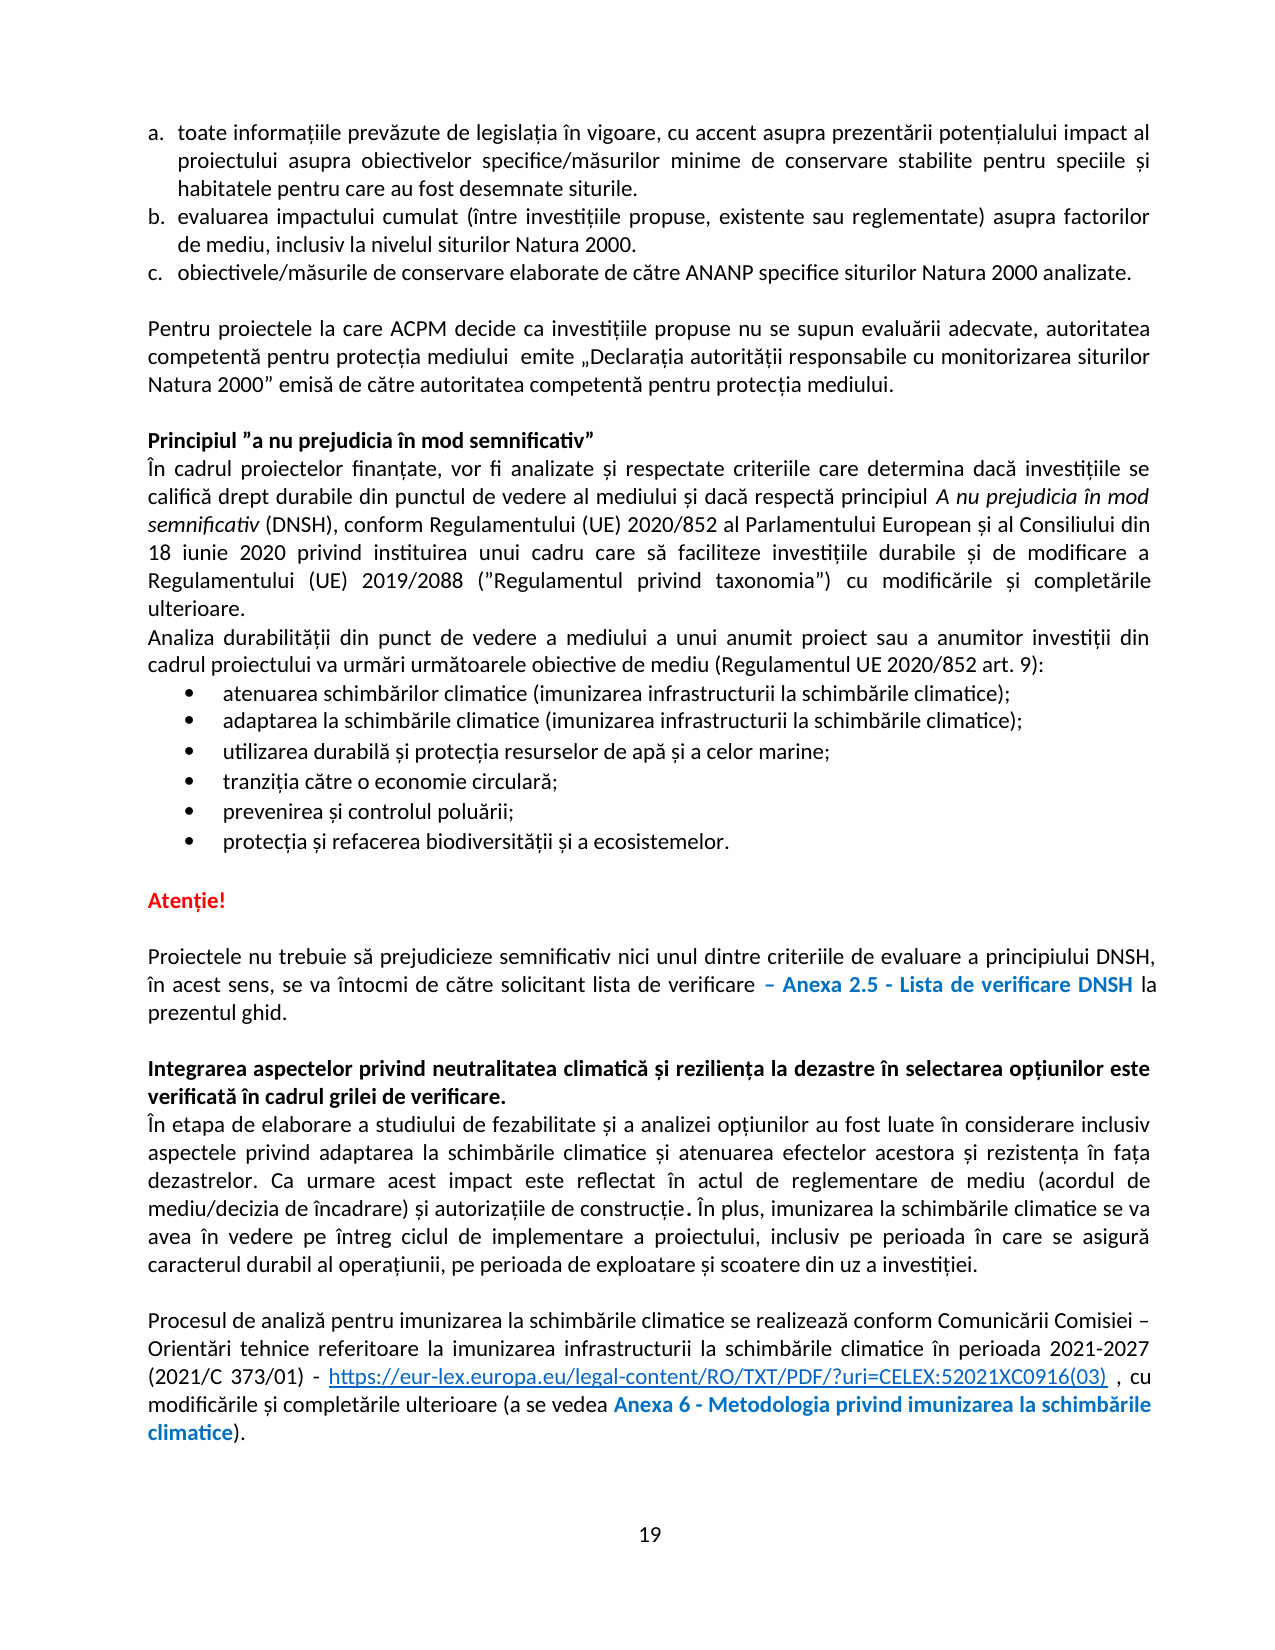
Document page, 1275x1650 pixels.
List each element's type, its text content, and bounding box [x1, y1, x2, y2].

list utilizarea durabilă și protecția resurselor de apă și a celor marine; [185, 737, 1152, 765]
list tranziția către o economie circulară; [185, 767, 1152, 795]
list prevenirea și controlul poluării; [185, 797, 1152, 825]
text Atenție! [148, 886, 1152, 914]
text Analiza durabilității din punct de vedere a mediului a unui anumit proiect sau a anumitor investiții din cadrul proiectului va urmări următoarele obiective de mediu (Regulamentul UE 2020/852 art. 9): [148, 623, 1152, 679]
text Principiul ”a nu prejudicia în mod semnificativ” [148, 426, 1152, 454]
list obiectivele/măsurile de conservare elaborate de către ANANP specifice siturilor Natura 2000 analizate. [148, 258, 1152, 286]
text În cadrul proiectelor finanțate, vor fi analizate și respectate criteriile care determina dacă investițiile se califică drept durabile din punctul de vedere al mediului și dacă respectă principiul A nu prejudicia în mod semnificativ (DNSH), conform Regulamentului (UE) 2020/852 al Parlamentului European și al Consiliului din 18 iunie 2020 privind instituirea unui cadru care să faciliteze investițiile durabile și de modificare a Regulamentului (UE) 2019/2088 (”Regulamentul privind taxonomia”) cu modificările și completările ulterioare. [148, 454, 1152, 623]
list evaluarea impactului cumulat (între investițiile propuse, existente sau reglementate) asupra factorilor de mediu, inclusiv la nivelul siturilor Natura 2000. [148, 202, 1152, 258]
list toate informațiile prevăzute de legislația în vigoare, cu accent asupra prezentării potențialului impact al proiectului asupra obiectivelor specifice/măsurilor minime de conservare stabilite pentru speciile și habitatele pentru care au fost desemnate siturile. [148, 118, 1152, 202]
list protecția și refacerea biodiversității și a ecosistemelor. [185, 827, 1152, 856]
list adaptarea la schimbările climatice (imunizarea infrastructurii la schimbările climatice); [185, 707, 1152, 735]
text Procesul de analiză pentru imunizarea la schimbările climatice se realizează conform Comunicării Comisiei – Orientări tehnice referitoare la imunizarea infrastructurii la schimbările climatice în perioada 2021-2027 (2021/C 373/01) - https://eur-lex.europa.eu/legal-content/RO/TXT/PDF/?uri=CELEX:52021XC0916(03) , cu modificările și completările ulterioare (a se vedea Anexa 6 - Metodologia privind imunizarea la schimbările climatice). [148, 1306, 1152, 1446]
list atenuarea schimbărilor climatice (imunizarea infrastructurii la schimbările climatice); [185, 679, 1152, 707]
list Integrarea aspectelor privind neutralitatea climatică și reziliența la dezastre în selectarea opțiunilor este verificată în cadrul grilei de verificare. [148, 1054, 1152, 1110]
text Pentru proiectele la care ACPM decide ca investițiile propuse nu se supun evaluării adecvate, autoritatea competentă pentru protecţia mediului emite „Declarația autorității responsabile cu monitorizarea siturilor Natura 2000” emisă de către autoritatea competentă pentru protecţia mediului. [148, 314, 1152, 398]
list În etapa de elaborare a studiului de fezabilitate și a analizei opțiunilor au fost luate în considerare inclusiv aspectele privind adaptarea la schimbările climatice și atenuarea efectelor acestora și rezistența în fața dezastrelor. Ca urmare acest impact este reflectat în actul de reglementare de mediu (acordul de mediu/decizia de încadrare) și autorizațiile de construcție. În plus, imunizarea la schimbările climatice se va avea în vedere pe întreg ciclul de implementare a proiectului, inclusiv pe perioada în care se asigură caracterul durabil al operațiunii, pe perioada de exploatare și scoatere din uz a investiției. [148, 1110, 1152, 1278]
text Proiectele nu trebuie să prejudicieze semnificativ nici unul dintre criteriile de evaluare a principiului DNSH, în acest sens, se va întocmi de către solicitant lista de verificare – Anexa 2.5 - Lista de verificare DNSH la prezentul ghid. [148, 942, 1157, 1026]
